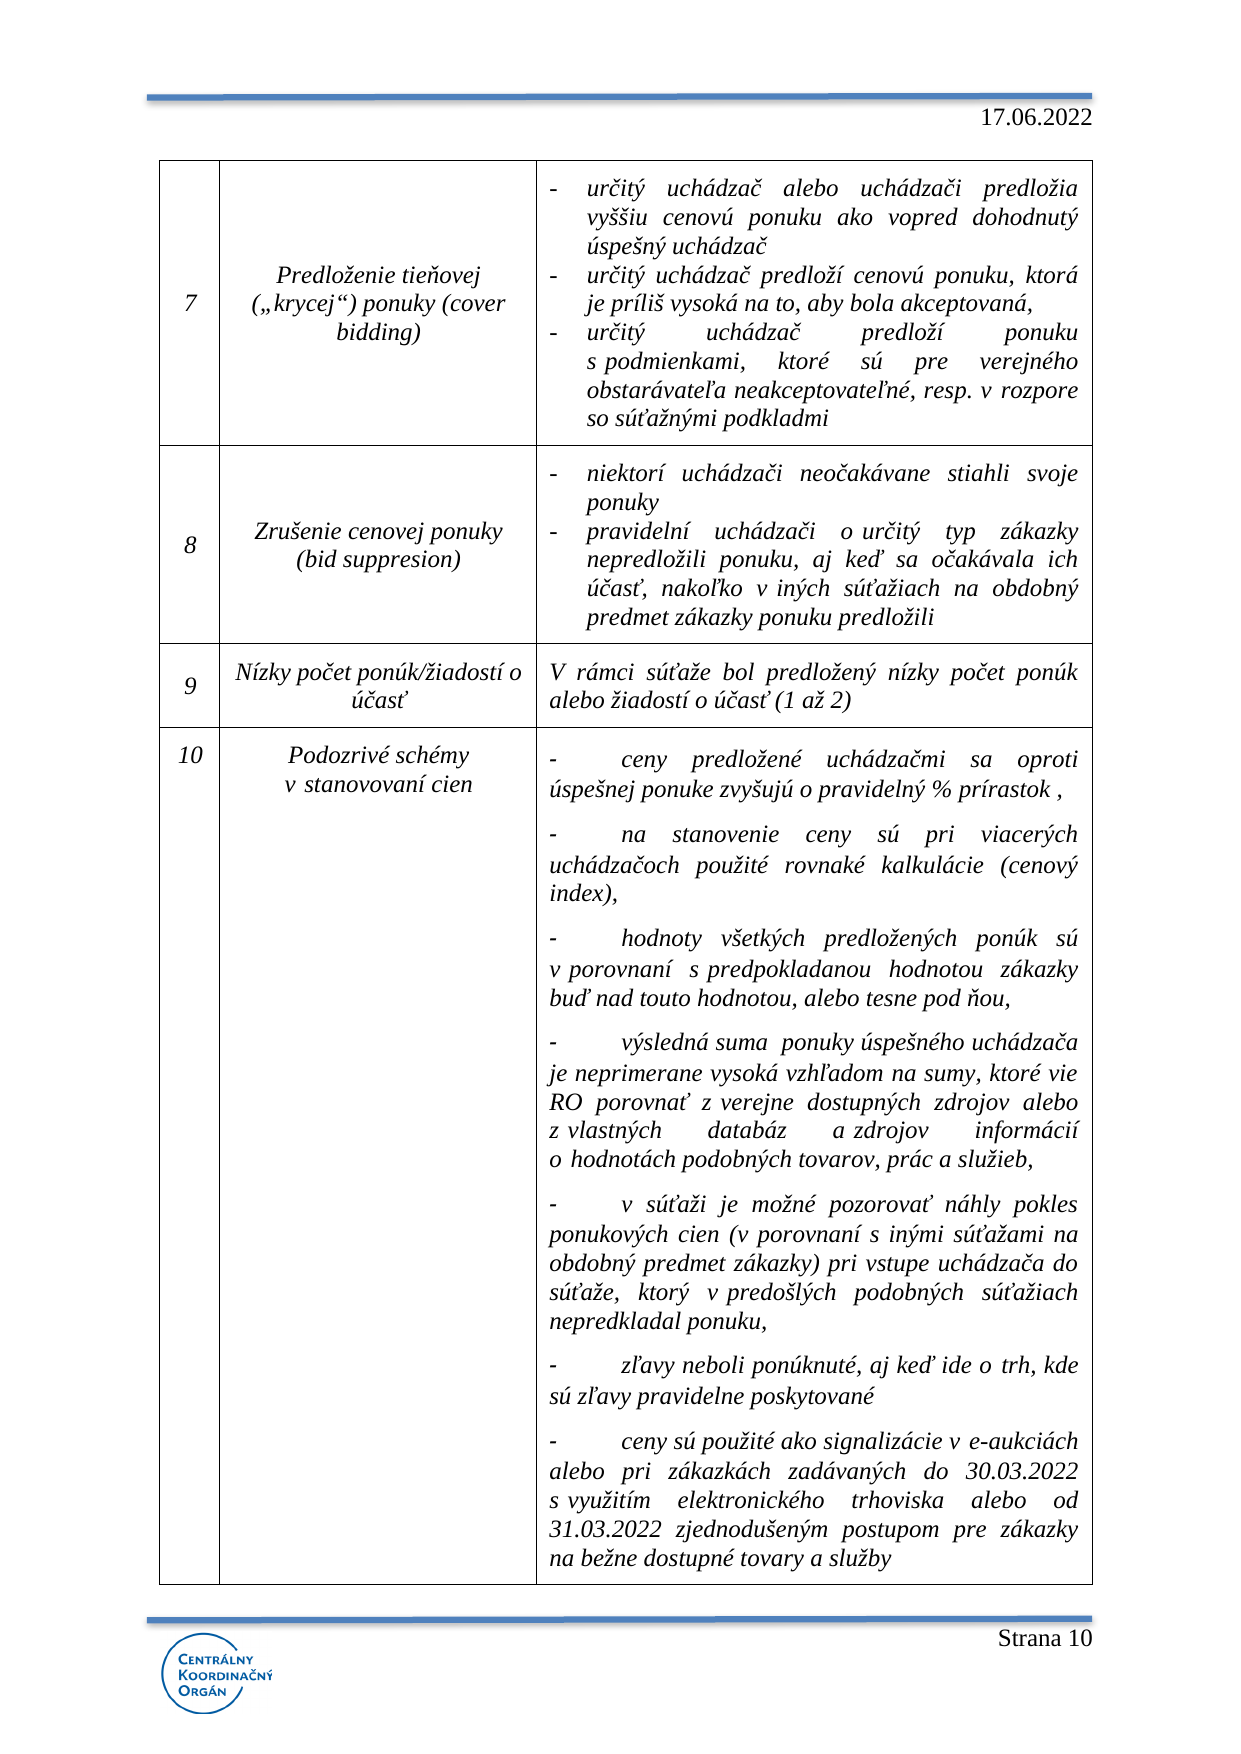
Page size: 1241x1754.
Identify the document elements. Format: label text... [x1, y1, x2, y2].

table_cell 8 [160, 446, 219, 643]
table_cell Nízky počet ponúk/žiadostí o účasť [220, 644, 536, 727]
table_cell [220, 728, 536, 1584]
table_cell Predloženie tieňovej („krycej“) ponuky (cover bidding) [220, 161, 536, 445]
picture [159, 1631, 272, 1713]
table_cell niektorí uchádzači neočakávane stiahli svoje ponuky pravidelní uchádzači o určitý typ zákazky nepredložili ponuku, aj keď sa očakávala ich účasť, nakoľko v iných súťažiach na obdobný predmet zákazky ponuku predložili [537, 446, 1092, 643]
table_cell 7 [160, 161, 219, 445]
table_cell Zrušenie cenovej ponuky (bid suppresion) [220, 446, 536, 643]
table_cell 10 [160, 728, 219, 1584]
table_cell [537, 728, 1092, 1584]
table_cell V rámci súťaže bol predložený nízky počet ponúk alebo žiadostí o účasť (1 až 2) [537, 644, 1092, 727]
table_cell 9 [160, 644, 219, 727]
table_cell určitý uchádzač alebo uchádzači predložia vyššiu cenovú ponuku ako vopred dohodnutý úspešný uchádzač určitý uchádzač predloží cenovú ponuku, ktorá je príliš vysoká na to, aby bola akceptovaná, určitý uchádzač predloží ponuku s podmienkami, ktoré sú pre verejného obstarávateľa neakceptovateľné, resp. v rozpore so súťažnými podkladmi [537, 161, 1092, 445]
